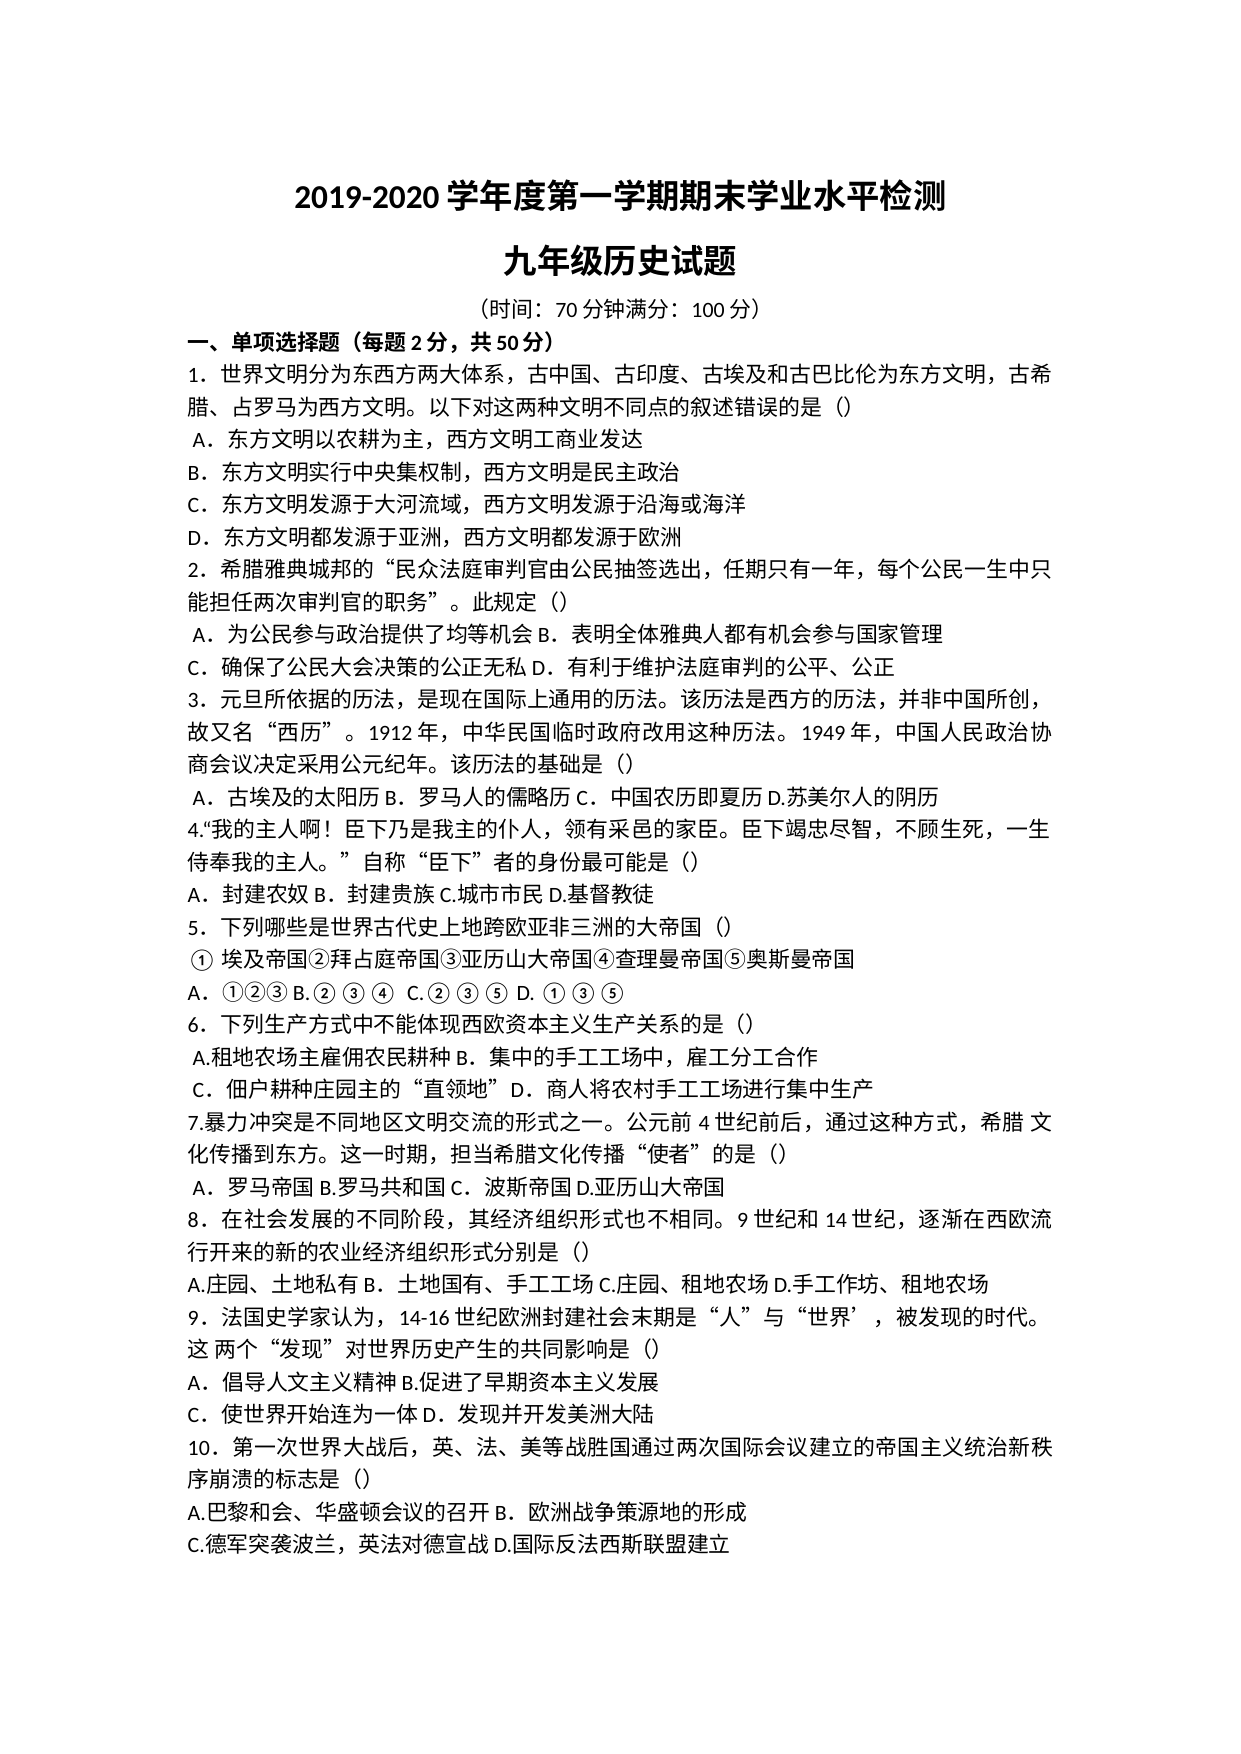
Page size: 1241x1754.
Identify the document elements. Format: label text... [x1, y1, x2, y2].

text A．罗马帝国 B.罗马共和国C．波斯帝国D.亚历山大帝国 [187, 1169, 1053, 1202]
text A.巴黎和会、华盛顿会议的召开B．欧洲战争策源地的形成 [187, 1494, 1053, 1527]
text C.德军突袭波兰，英法对德宣战D.国际反法西斯联盟建立 [187, 1527, 1053, 1559]
text C．东方文明发源于大河流域，西方文明发源于沿海或海洋 [187, 487, 1053, 519]
text A．倡导人文主义精神B.促进了早期资本主义发展 [187, 1364, 1053, 1397]
text A．①②③ B.②③④ C.②③⑤ D. ①③⑤ [187, 974, 1053, 1007]
text 8．在社会发展的不同阶段，其经济组织形式也不相同。9世纪和14世纪，逐渐在西欧流 行开来的新的农业经济组织形式分别是（） [187, 1202, 1053, 1267]
text D．东方文明都发源于亚洲，西方文明都发源于欧洲 [187, 519, 1053, 552]
text A.庄园、土地私有B．土地国有、手工工场 C.庄园、租地农场D.手工作坊、租地农场 [187, 1267, 1053, 1299]
text C．佃户耕种庄园主的“直领地”D．商人将农村手工工场进行集中生产 [187, 1072, 1053, 1104]
text B．东方文明实行中央集权制，西方文明是民主政治 [187, 454, 1053, 487]
text 6．下列生产方式中不能体现西欧资本主义生产关系的是（） [187, 1007, 1053, 1039]
text 10．第一次世界大战后，英、法、美等战胜国通过两次国际会议建立的帝国主义统治新秩 序崩溃的标志是（） [187, 1429, 1053, 1494]
text A．为公民参与政治提供了均等机会B．表明全体雅典人都有机会参与国家管理 [187, 617, 1053, 649]
text 2019-2020学年度第一学期期末学业水平检测 [187, 162, 1053, 227]
text 1．世界文明分为东西方两大体系，古中国、古印度、古埃及和古巴比伦为东方文明，古希腊、占罗马为西方文明。以下对这两种文明不同点的叙述错误的是（） [187, 357, 1053, 422]
text 7.暴力冲突是不同地区文明交流的形式之一。公元前4世纪前后，通过这种方式，希腊 文化传播到东方。这一时期，担当希腊文化传播“使者”的是（） [187, 1104, 1053, 1169]
text （时间：70分钟满分：100分） [187, 292, 1053, 324]
text 2．希腊雅典城邦的“民众法庭审判官由公民抽签选出，任期只有一年，每个公民一生中只能担任两次审判官的职务”。此规定（） [187, 552, 1053, 617]
text A．东方文明以农耕为主，西方文明工商业发达 [187, 422, 1053, 454]
text A．古埃及的太阳历B．罗马人的儒略历 C．中国农历即夏历D.苏美尔人的阴历 [187, 779, 1053, 812]
text 9．法国史学家认为，14-16世纪欧洲封建社会末期是“人”与“世界’，被发现的时代。这 两个“发现”对世界历史产生的共同影响是（） [187, 1299, 1053, 1364]
text ①埃及帝国②拜占庭帝国③亚历山大帝国④查理曼帝国⑤奥斯曼帝国 [187, 942, 1053, 974]
text 5．下列哪些是世界古代史上地跨欧亚非三洲的大帝国（） [187, 909, 1053, 942]
text 九年级历史试题 [187, 227, 1053, 292]
text 一、单项选择题（每题2分，共50分） [187, 324, 1053, 357]
text 4.“我的主人啊！臣下乃是我主的仆人，领有采邑的家臣。臣下竭忠尽智，不顾生死，一生侍奉我的主人。”自称“臣下”者的身份最可能是（） [187, 812, 1053, 877]
text A.租地农场主雇佣农民耕种B．集中的手工工场中，雇工分工合作 [187, 1039, 1053, 1072]
text 3．元旦所依据的历法，是现在国际上通用的历法。该历法是西方的历法，并非中国所创， 故又名“西历”。1912年，中华民国临时政府改用这种历法。1949年，中国人民政治协 商会议决定采用公元纪年。该历法的基础是（） [187, 682, 1053, 779]
text C．确保了公民大会决策的公正无私D．有利于维护法庭审判的公平、公正 [187, 649, 1053, 682]
text C．使世界开始连为一体D．发现并开发美洲大陆 [187, 1397, 1053, 1429]
text A．封建农奴B．封建贵族C.城市市民D.基督教徒 [187, 877, 1053, 909]
